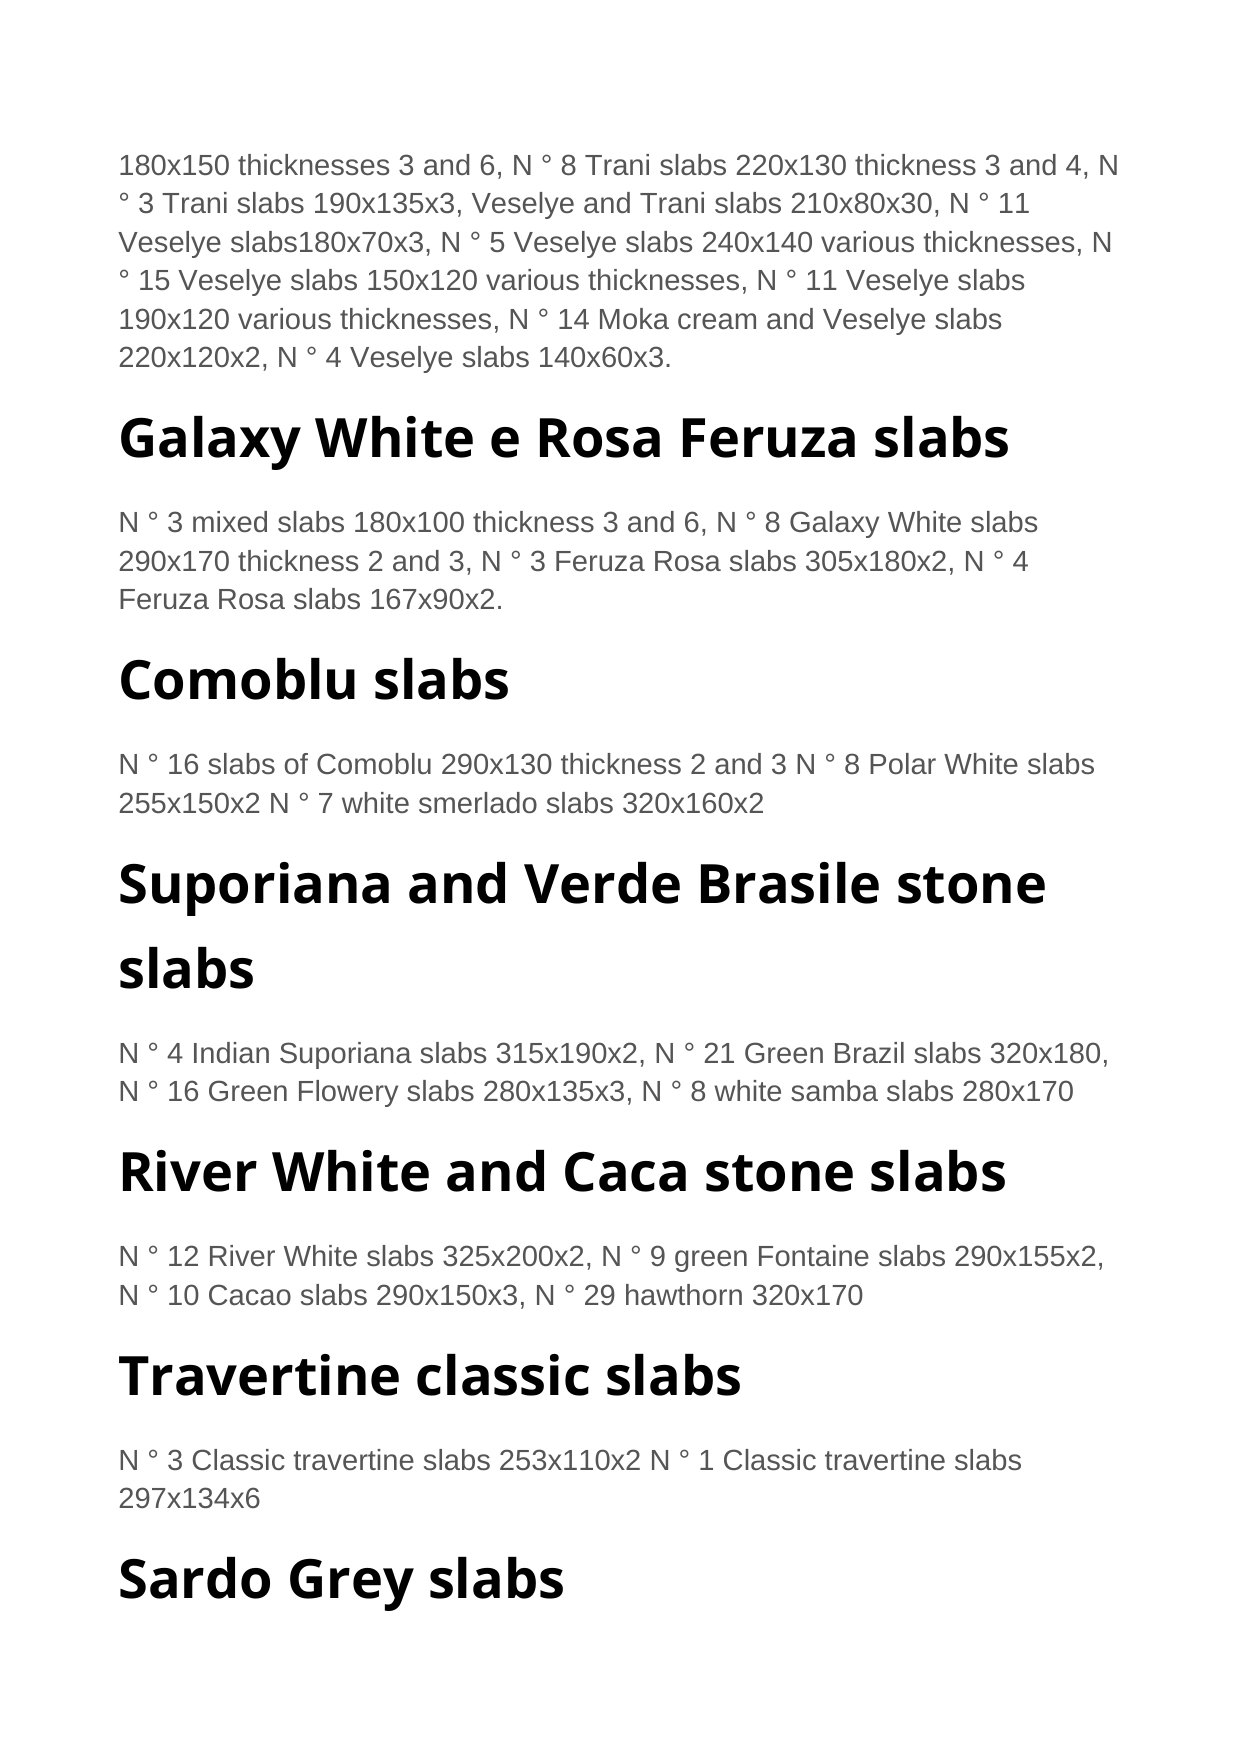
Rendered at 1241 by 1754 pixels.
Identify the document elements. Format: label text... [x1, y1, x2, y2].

text Comoblu slabs [118, 642, 1122, 716]
text N ° 12 River White slabs 325x200x2, N ° 9 green Fontaine slabs 290x155x2, N ° 10 Cacao slabs 290x150x3, N ° 29 hawthorn 320x170 [118, 1239, 1122, 1311]
text Travertine classic slabs [118, 1337, 1122, 1411]
text N ° 4 Indian Suporiana slabs 315x190x2, N ° 21 Green Brazil slabs 320x180, N ° 16 Green Flowery slabs 280x135x3, N ° 8 white samba slabs 280x170 [118, 1036, 1122, 1108]
text Suporiana and Verde Brasile stone slabs [118, 845, 1122, 1004]
text N ° 3 Classic travertine slabs 253x110x2 N ° 1 Classic travertine slabs 297x134x6 [118, 1443, 1122, 1515]
text N ° 3 mixed slabs 180x100 thickness 3 and 6, N ° 8 Galaxy White slabs 290x170 thickness 2 and 3, N ° 3 Feruza Rosa slabs 305x180x2, N ° 4 Feruza Rosa slabs 167x90x2. [118, 505, 1122, 616]
text River White and Caca stone slabs [118, 1134, 1122, 1207]
text Sardo Grey slabs [118, 1541, 1122, 1614]
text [118, 148, 1122, 374]
text N ° 16 slabs of Comoblu 290x130 thickness 2 and 3 N ° 8 Polar White slabs 255x150x2 N ° 7 white smerlado slabs 320x160x2 [118, 747, 1122, 819]
text Galaxy White e Rosa Feruza slabs [118, 400, 1122, 473]
